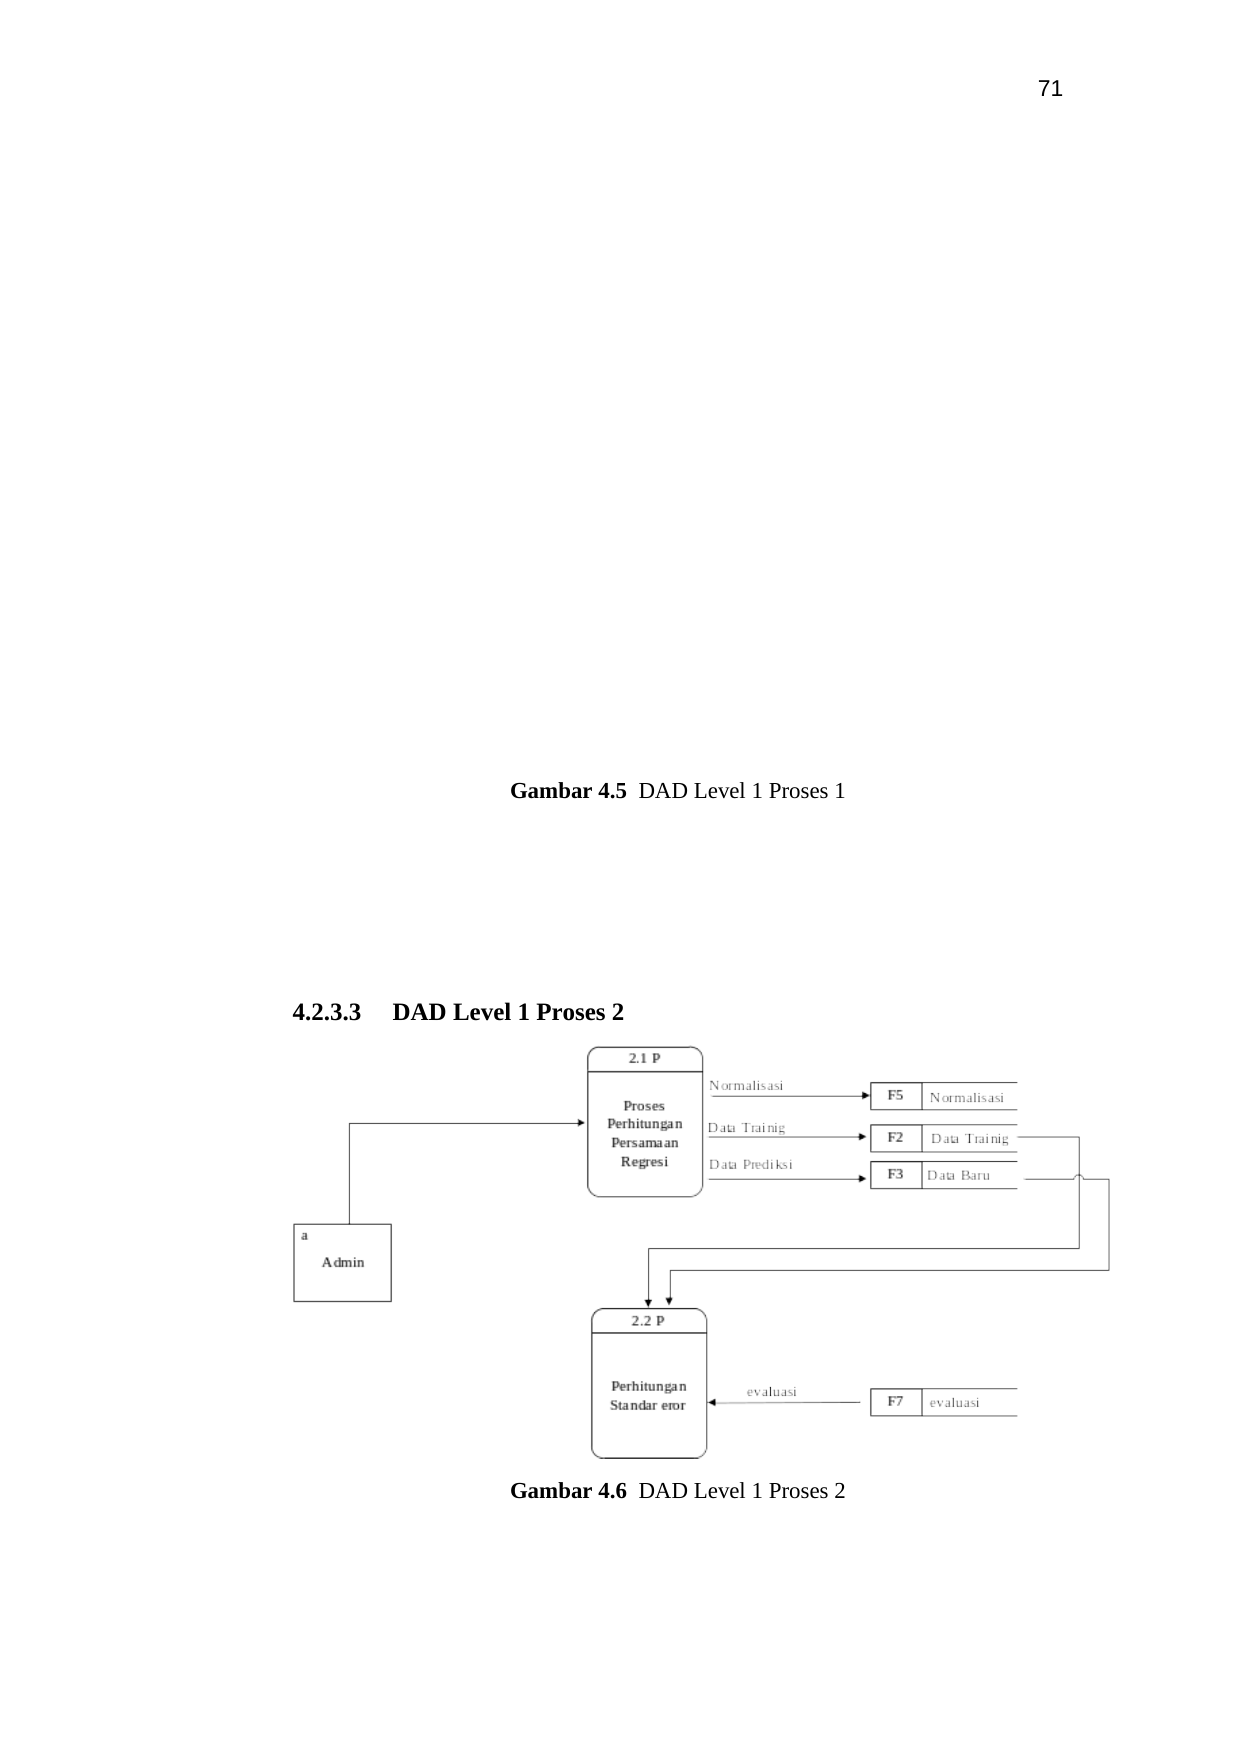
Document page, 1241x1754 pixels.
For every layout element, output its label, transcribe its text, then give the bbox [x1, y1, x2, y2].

text Gambar 4.6 DAD Level 1 Proses 2 [292, 1478, 1063, 1504]
text 4.2.3.3 DAD Level 1 Proses 2 [292, 997, 1063, 1026]
text Gambar 4.5 DAD Level 1 Proses 1 [292, 777, 1063, 804]
